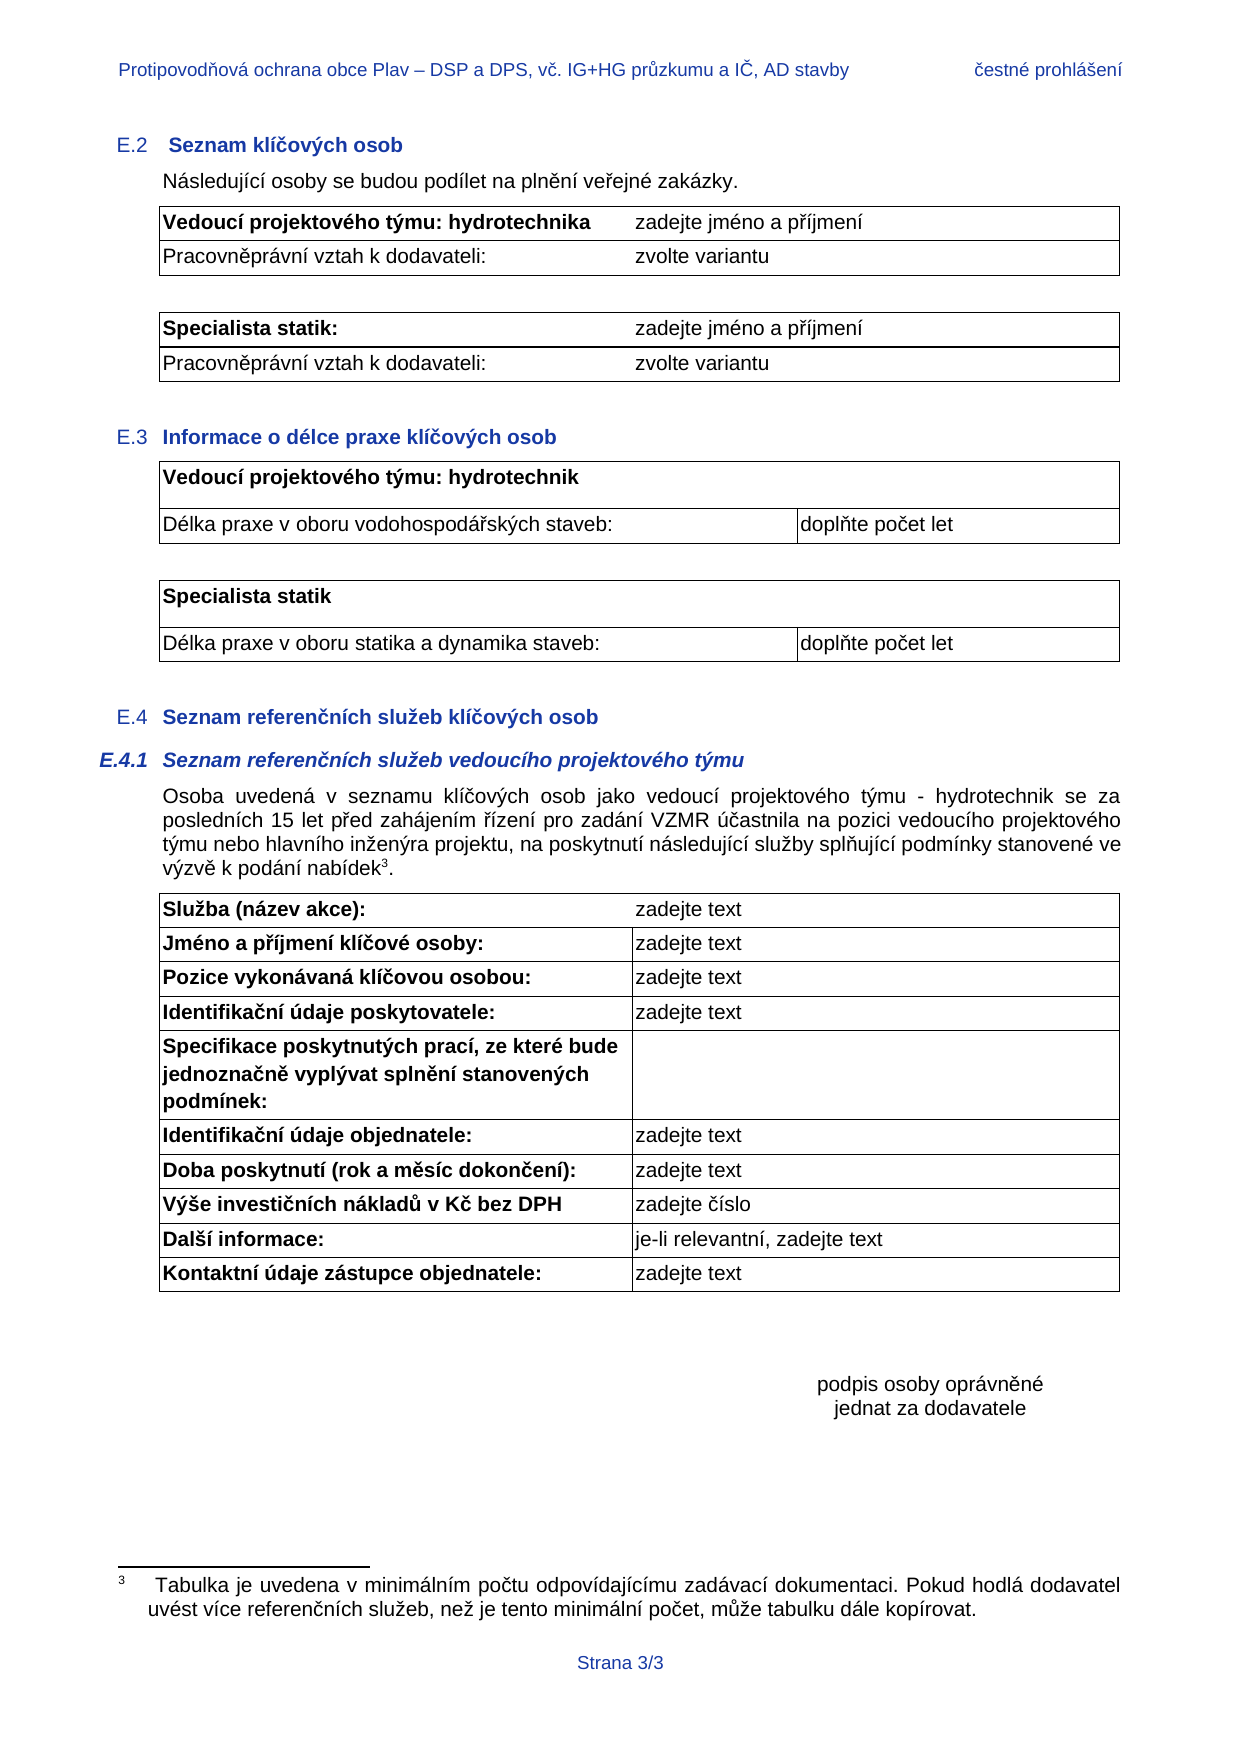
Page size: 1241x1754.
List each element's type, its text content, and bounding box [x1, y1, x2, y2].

table_header [797, 462, 1119, 508]
table_header Vedoucí projektového týmu: hydrotechnik [160, 462, 797, 508]
table_cell Identifikační údaje objednatele: [160, 1120, 632, 1154]
table_cell Doba poskytnutí (rok a měsíc dokončení): [160, 1155, 632, 1188]
table_header Specialista statik: [160, 313, 632, 346]
text Následující osoby se budou podílet na plnění veřejné zakázky. [162, 169, 1122, 193]
table_cell Jméno a příjmení klíčové osoby: [160, 928, 632, 961]
table_cell Pracovněprávní vztah k dodavateli: [160, 348, 632, 381]
table_header Služba (název akce): [160, 894, 632, 927]
text podpis osoby oprávněné jednat za dodavatele [797, 1371, 1063, 1419]
table_cell Identifikační údaje poskytovatele: [160, 997, 632, 1030]
subtitle Informace o délce praxe klíčových osob [148, 424, 1122, 448]
table_cell Kontaktní údaje zástupce objednatele: [160, 1258, 632, 1291]
subtitle Seznam referenčních služeb vedoucího projektového týmu [148, 748, 1122, 772]
table_cell Specifikace poskytnutých prací, ze které bude jednoznačně vyplývat splnění stanovených podmínek: [160, 1031, 632, 1119]
table_cell Délka praxe v oboru vodohospodářských staveb: [160, 509, 797, 542]
table_cell [633, 1031, 1119, 1119]
table_cell Pracovněprávní vztah k dodavateli: [160, 241, 632, 274]
table_cell Další informace: [160, 1224, 632, 1257]
subtitle Seznam referenčních služeb klíčových osob [148, 705, 1122, 729]
table_header [797, 581, 1119, 627]
table_header Specialista statik [160, 581, 797, 627]
text Osoba uvedená v seznamu klíčových osob jako vedoucí projektového týmu - hydrotechnik se za posledních 15 let před zahájením řízení pro zadání VZMR účastnila na pozici vedoucího projektového týmu nebo hlavního inženýra projektu, na poskytnutí následující služby splňující podmínky stanovené ve výzvě k podání nabídek. [162, 784, 1122, 880]
table_cell Výše investičních nákladů v Kč bez DPH [160, 1189, 632, 1222]
subtitle Seznam klíčových osob [148, 133, 1122, 157]
table_cell Pozice vykonávaná klíčovou osobou: [160, 962, 632, 996]
table_header Vedoucí projektového týmu: hydrotechnika [160, 207, 632, 240]
table_cell Délka praxe v oboru statika a dynamika staveb: [160, 628, 797, 661]
